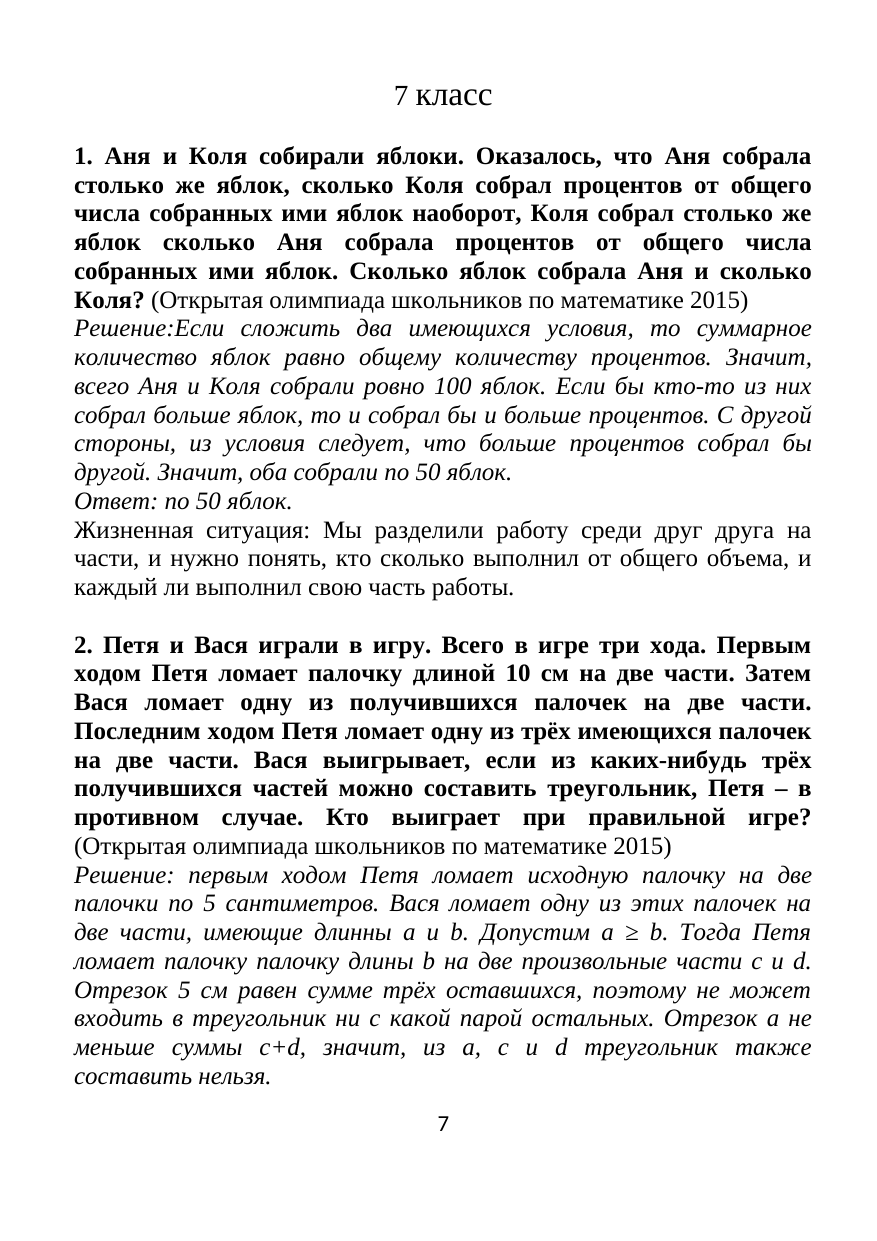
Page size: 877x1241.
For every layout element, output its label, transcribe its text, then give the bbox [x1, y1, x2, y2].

text Решение:Если сложить два имеющихся условия, то суммарное количество яблок равно общему количеству процентов. Значит, всего Аня и Коля собрали ровно 100 яблок. Если бы кто-то из них собрал больше яблок, то и собрал бы и больше процентов. С другой стороны, из условия следует, что больше процентов собрал бы другой. Значит, оба собрали по 50 яблок. [74, 313, 812, 486]
text Ответ: по 50 яблок. [74, 486, 812, 515]
text Решение: первым ходом Петя ломает исходную палочку на две палочки по 5 сантиметров. Вася ломает одну из этих палочек на две части, имеющие длинны a и b. Допустим a ≥ b. Тогда Петя ломает палочку палочку длины b на две произвольные части c и d. Отрезок 5 см равен сумме трёх оставшихся, поэтому не может входить в треугольник ни с какой парой остальных. Отрезок a не меньше суммы c+d, значит, из a, c и d треугольник также составить нельзя. [74, 860, 812, 1090]
text 2. Петя и Вася играли в игру. Всего в игре три хода. Первым ходом Петя ломает палочку длиной 10 см на две части. Затем Вася ломает одну из получившихся палочек на две части. Последним ходом Петя ломает одну из трёх имеющихся палочек на две части. Вася выигрывает, если из каких-нибудь трёх получившихся частей можно составить треугольник, Петя – в противном случае. Кто выиграет при правильной игре? (Открытая олимпиада школьников по математике 2015) [74, 630, 812, 860]
text Жизненная ситуация: Мы разделили работу среди друг друга на части, и нужно понять, кто сколько выполнил от общего объема, и каждый ли выполнил свою часть работы. [74, 515, 812, 601]
text 7 класс [74, 74, 812, 112]
subtitle 1. Аня и Коля собирали яблоки. Оказалось, что Аня собрала столько же яблок, сколько Коля собрал процентов от общего числа собранных ими яблок наоборот, Коля собрал столько же яблок сколько Аня собрала процентов от общего числа собранных ими яблок. Сколько яблок собрала Аня и сколько Коля? (Открытая олимпиада школьников по математике 2015) [74, 141, 812, 313]
